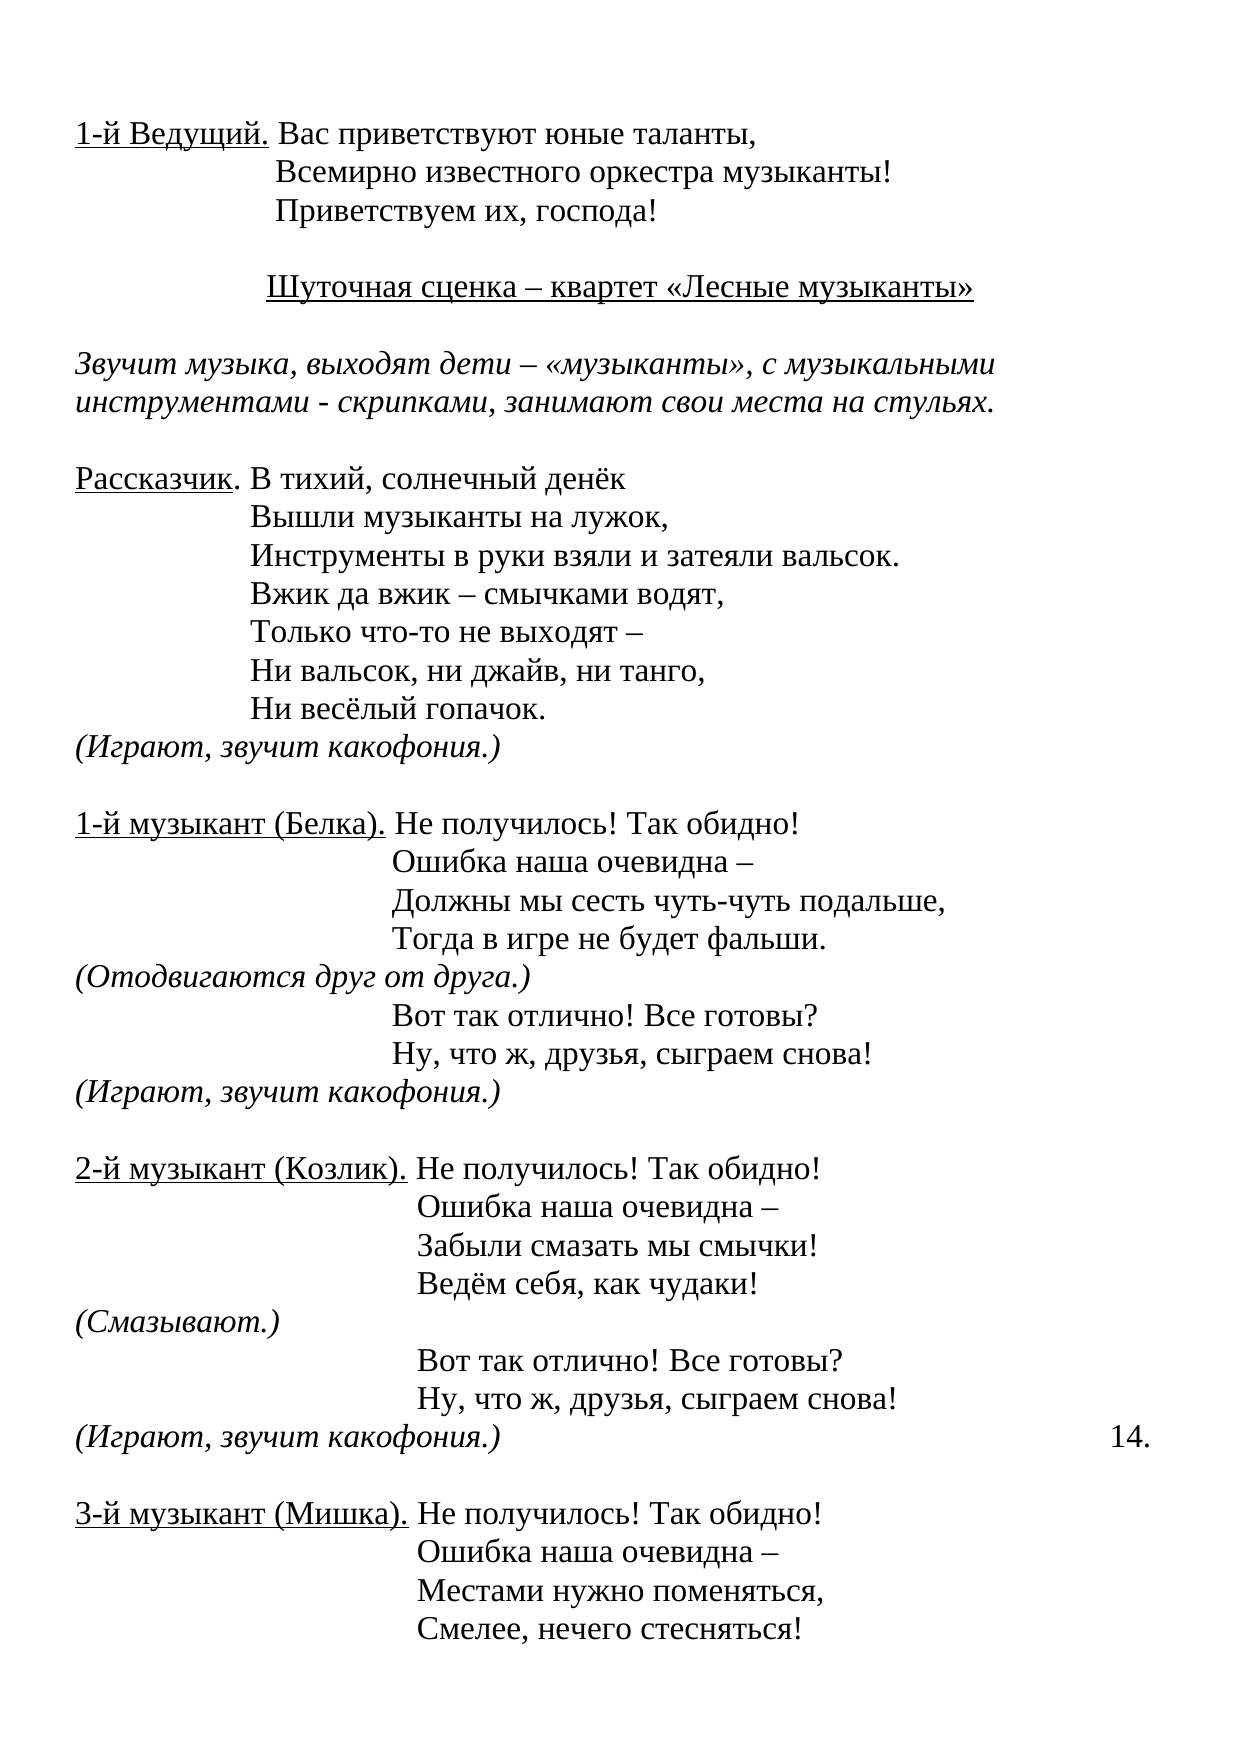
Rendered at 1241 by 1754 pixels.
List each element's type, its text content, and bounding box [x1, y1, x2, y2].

text Звучит музыка, выходят дети – «музыканты», с музыкальными инструментами - скрипками, занимают свои места на стульях. [75, 343, 1165, 420]
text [75, 458, 1195, 1647]
text Приветствуем их, господа! [75, 190, 1165, 228]
text Всемирно известного оркестра музыканты! [75, 152, 1165, 190]
text 1-й Ведущий. Вас приветствуют юные таланты, [75, 113, 1165, 152]
text Шуточная сценка – квартет «Лесные музыканты» [75, 267, 1165, 305]
